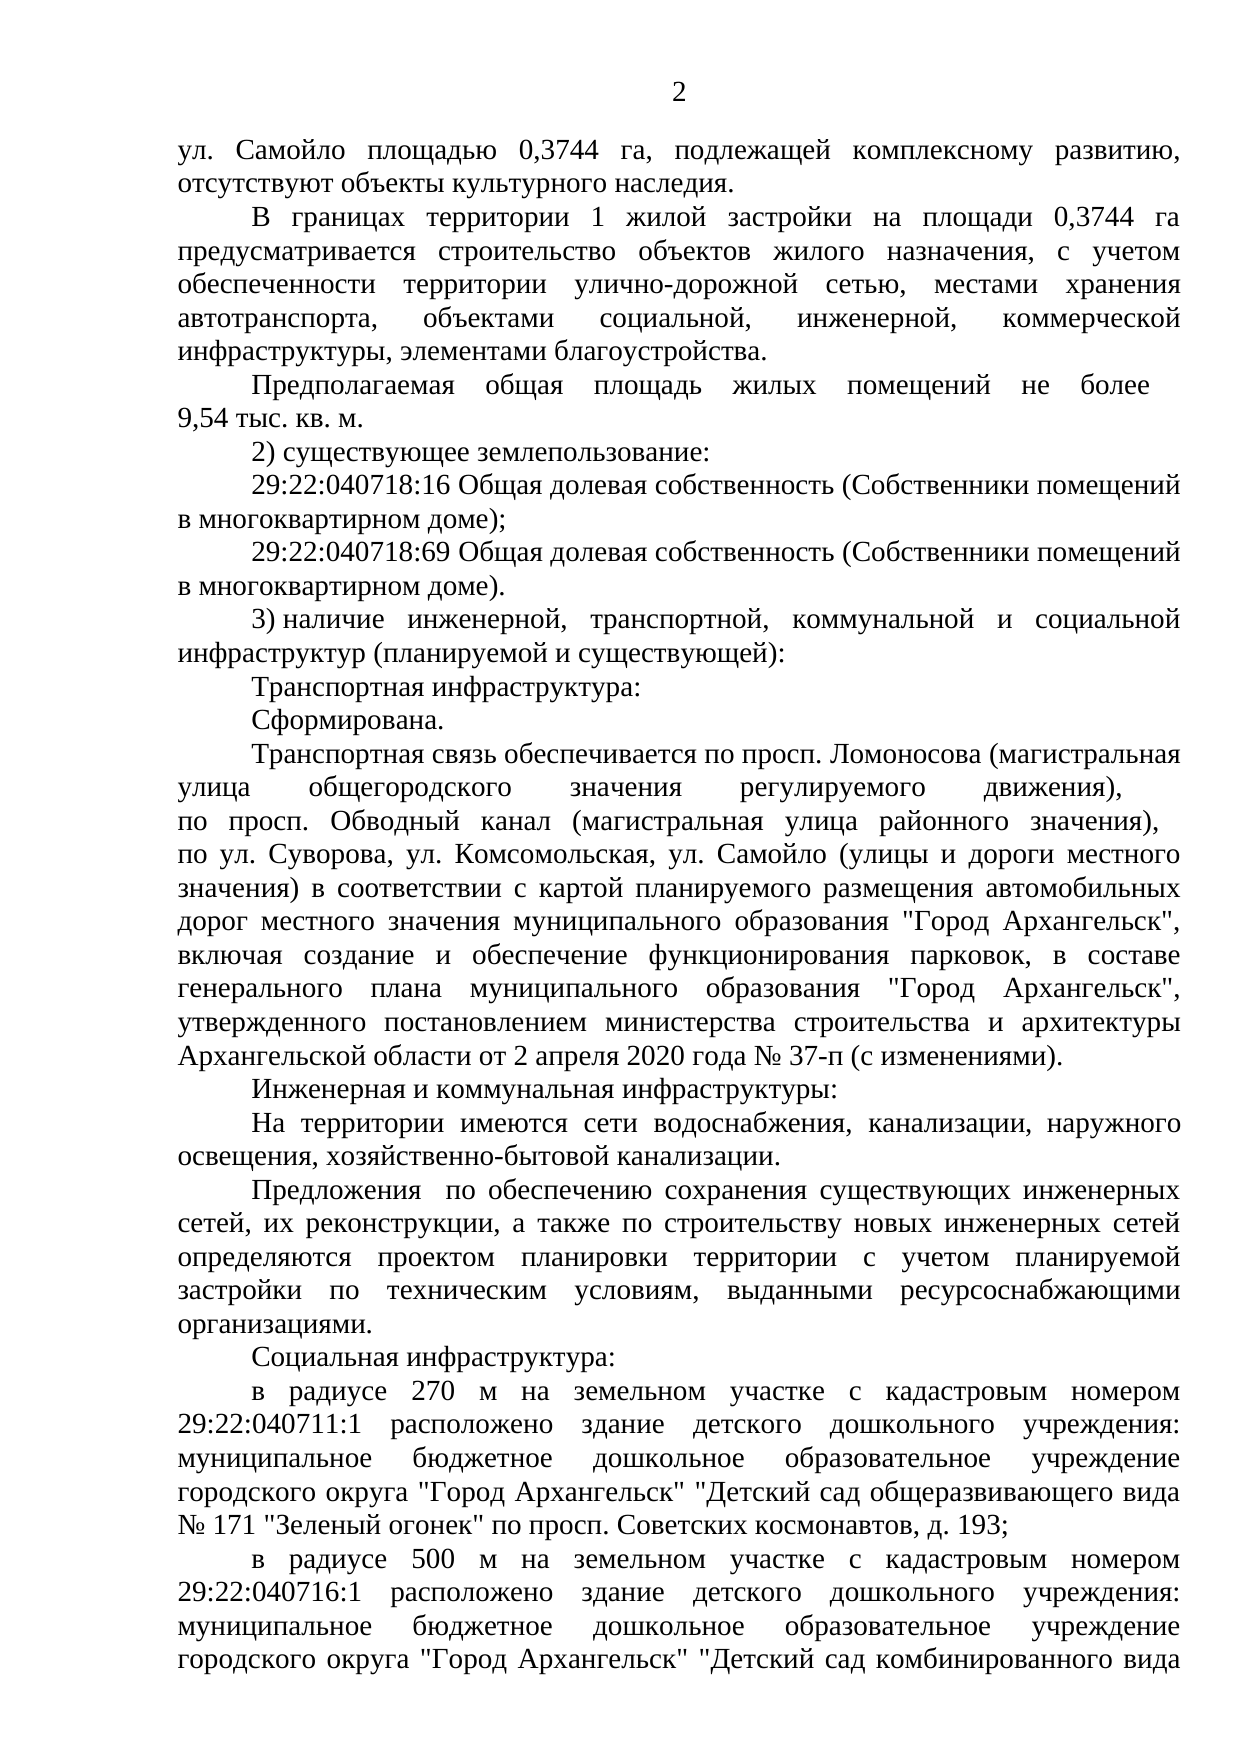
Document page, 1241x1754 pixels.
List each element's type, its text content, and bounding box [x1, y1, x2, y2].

text Инженерная и коммунальная инфраструктуры: [177, 1071, 1181, 1105]
text 29:22:040718:69 Общая долевая собственность (Собственники помещений в многоквартирном доме). [177, 534, 1181, 602]
text На территории имеются сети водоснабжения, канализации, наружного освещения, хозяйственно-бытовой канализации. [177, 1105, 1181, 1172]
text Предложения по обеспечению сохранения существующих инженерных сетей, их реконструкции, а также по строительству новых инженерных сетей определяются проектом планировки территории с учетом планируемой застройки по техническим условиям, выданными ресурсоснабжающими организациями. [177, 1172, 1181, 1339]
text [177, 132, 1181, 199]
text 2) существующее землепользование: [177, 434, 1181, 467]
text Социальная инфраструктура: [177, 1339, 1181, 1373]
text Транспортная инфраструктура: [177, 669, 1181, 702]
text 29:22:040718:16 Общая долевая собственность (Собственники помещений в многоквартирном доме); [177, 467, 1181, 534]
text Транспортная связь обеспечивается по просп. Ломоносова (магистральная улица общегородского значения регулируемого движения), по просп. Обводный канал (магистральная улица районного значения), по ул. Суворова, ул. Комсомольская, ул. Самойло (улицы и дороги местного значения) в соответствии с картой планируемого размещения автомобильных дорог местного значения муниципального образования "Город Архангельск", включая создание и обеспечение функционирования парковок, в составе генерального плана муниципального образования "Город Архангельск", утвержденного постановлением министерства строительства и архитектуры Архангельской области от 2 апреля 2020 года № 37-п (с изменениями). [177, 736, 1181, 1071]
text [177, 1541, 1181, 1675]
text Сформирована. [177, 702, 1181, 736]
text В границах территории 1 жилой застройки на площади 0,3744 га предусматривается строительство объектов жилого назначения, с учетом обеспеченности территории улично-дорожной сетью, местами хранения автотранспорта, объектами социальной, инженерной, коммерческой инфраструктуры, элементами благоустройства. [177, 199, 1181, 367]
text 3) наличие инженерной, транспортной, коммунальной и социальной инфраструктур (планируемой и существующей): [177, 602, 1181, 669]
text Предполагаемая общая площадь жилых помещений не более 9,54 тыс. кв. м. [177, 367, 1181, 434]
text в радиусе 270 м на земельном участке с кадастровым номером 29:22:040711:1 расположено здание детского дошкольного учреждения: муниципальное бюджетное дошкольное образовательное учреждение городского округа "Город Архангельск" "Детский сад общеразвивающего вида № 171 "Зеленый огонек" по просп. Советских космонавтов, д. 193; [177, 1373, 1181, 1541]
